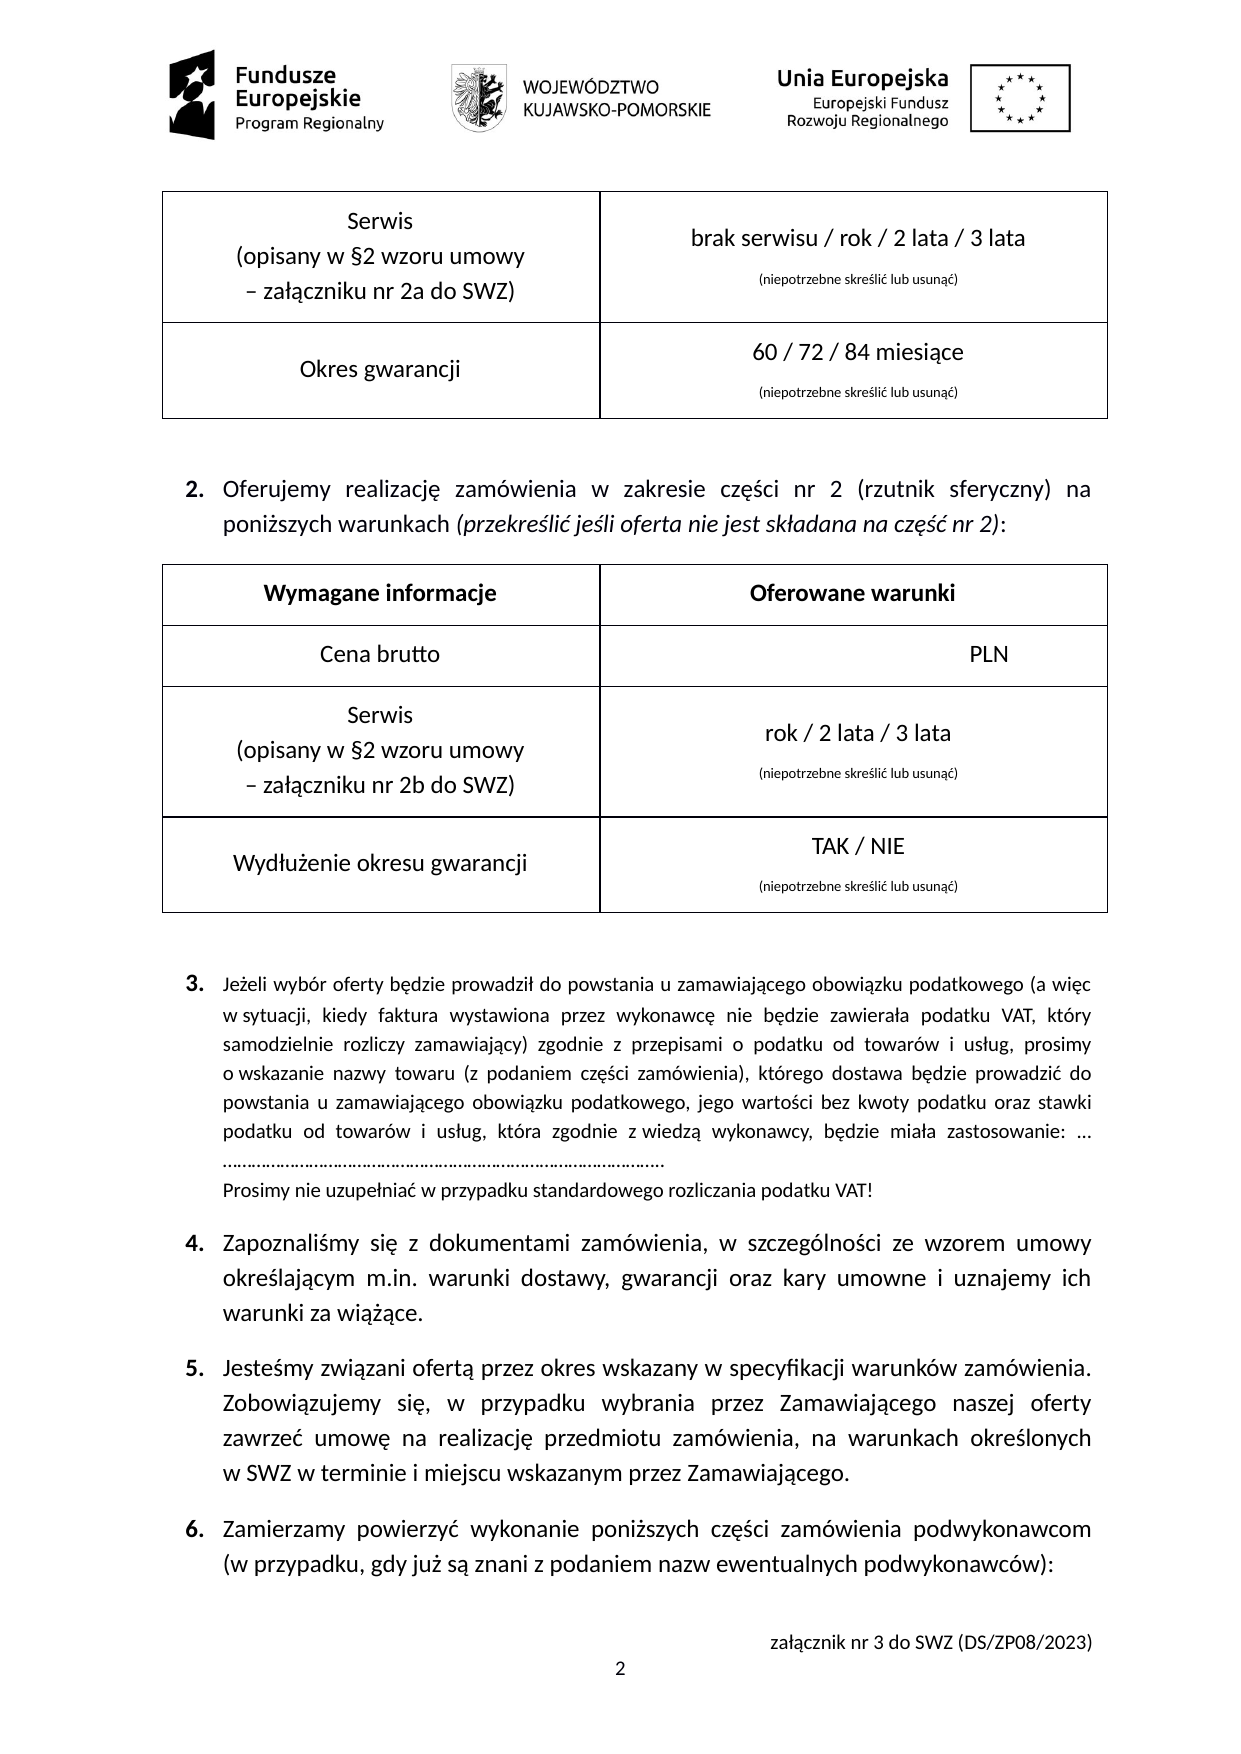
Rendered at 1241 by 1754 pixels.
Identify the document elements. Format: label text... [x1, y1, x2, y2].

table_cell Serwis (opisany w §2 wzoru umowy – załączniku nr 2a do SWZ) [163, 192, 599, 322]
table_cell TAK / NIE (niepotrzebne skreślić lub usunąć) [601, 818, 1107, 912]
table_cell PLN [601, 626, 1107, 686]
table_header Oferowane warunki [601, 565, 1107, 625]
table_cell 60 / 72 / 84 miesiące (niepotrzebne skreślić lub usunąć) [601, 323, 1107, 418]
picture [147, 27, 1093, 162]
list Jeżeli wybór oferty będzie prowadził do powstania u zamawiającego obowiązku podatkowego (a więc w sytuacji, kiedy faktura wystawiona przez wykonawcę nie będzie zawierała podatku VAT, który samodzielnie rozliczy zamawiający) zgodnie z przepisami o podatku od towarów i usług, prosimy o wskazanie nazwy towaru (z podaniem części zamówienia), którego dostawa będzie prowadzić do powstania u zamawiającego obowiązku podatkowego, jego wartości bez kwoty podatku oraz stawki podatku od towarów i usług, która zgodnie z wiedzą wykonawcy, będzie miała zastosowanie: ...……………………………………………………………………………….. Prosimy nie uzupełniać w przypadku standardowego rozliczania podatku VAT! [185, 967, 1093, 1202]
list Oferujemy realizację zamówienia w zakresie części nr 2 (rzutnik sferyczny) na poniższych warunkach (przekreślić jeśli oferta nie jest składana na część nr 2): [185, 473, 1093, 539]
table_header Wymagane informacje [163, 565, 599, 625]
table_cell Serwis (opisany w §2 wzoru umowy – załączniku nr 2b do SWZ) [163, 687, 599, 816]
list Zamierzamy powierzyć wykonanie poniższych części zamówienia podwykonawcom (w przypadku, gdy już są znani z podaniem nazw ewentualnych podwykonawców): [185, 1513, 1093, 1579]
table_cell Cena brutto [163, 626, 599, 686]
list Zapoznaliśmy się z dokumentami zamówienia, w szczególności ze wzorem umowy określającym m.in. warunki dostawy, gwarancji oraz kary umowne i uznajemy ich warunki za wiążące. [185, 1227, 1093, 1327]
table_cell rok / 2 lata / 3 lata (niepotrzebne skreślić lub usunąć) [601, 687, 1107, 816]
table_cell Okres gwarancji [163, 323, 599, 418]
list Jesteśmy związani ofertą przez okres wskazany w specyfikacji warunków zamówienia. Zobowiązujemy się, w przypadku wybrania przez Zamawiającego naszej oferty zawrzeć umowę na realizację przedmiotu zamówienia, na warunkach określonych w SWZ w terminie i miejscu wskazanym przez Zamawiającego. [185, 1353, 1093, 1488]
table_cell brak serwisu / rok / 2 lata / 3 lata (niepotrzebne skreślić lub usunąć) [601, 192, 1107, 322]
table_cell Wydłużenie okresu gwarancji [163, 818, 599, 912]
